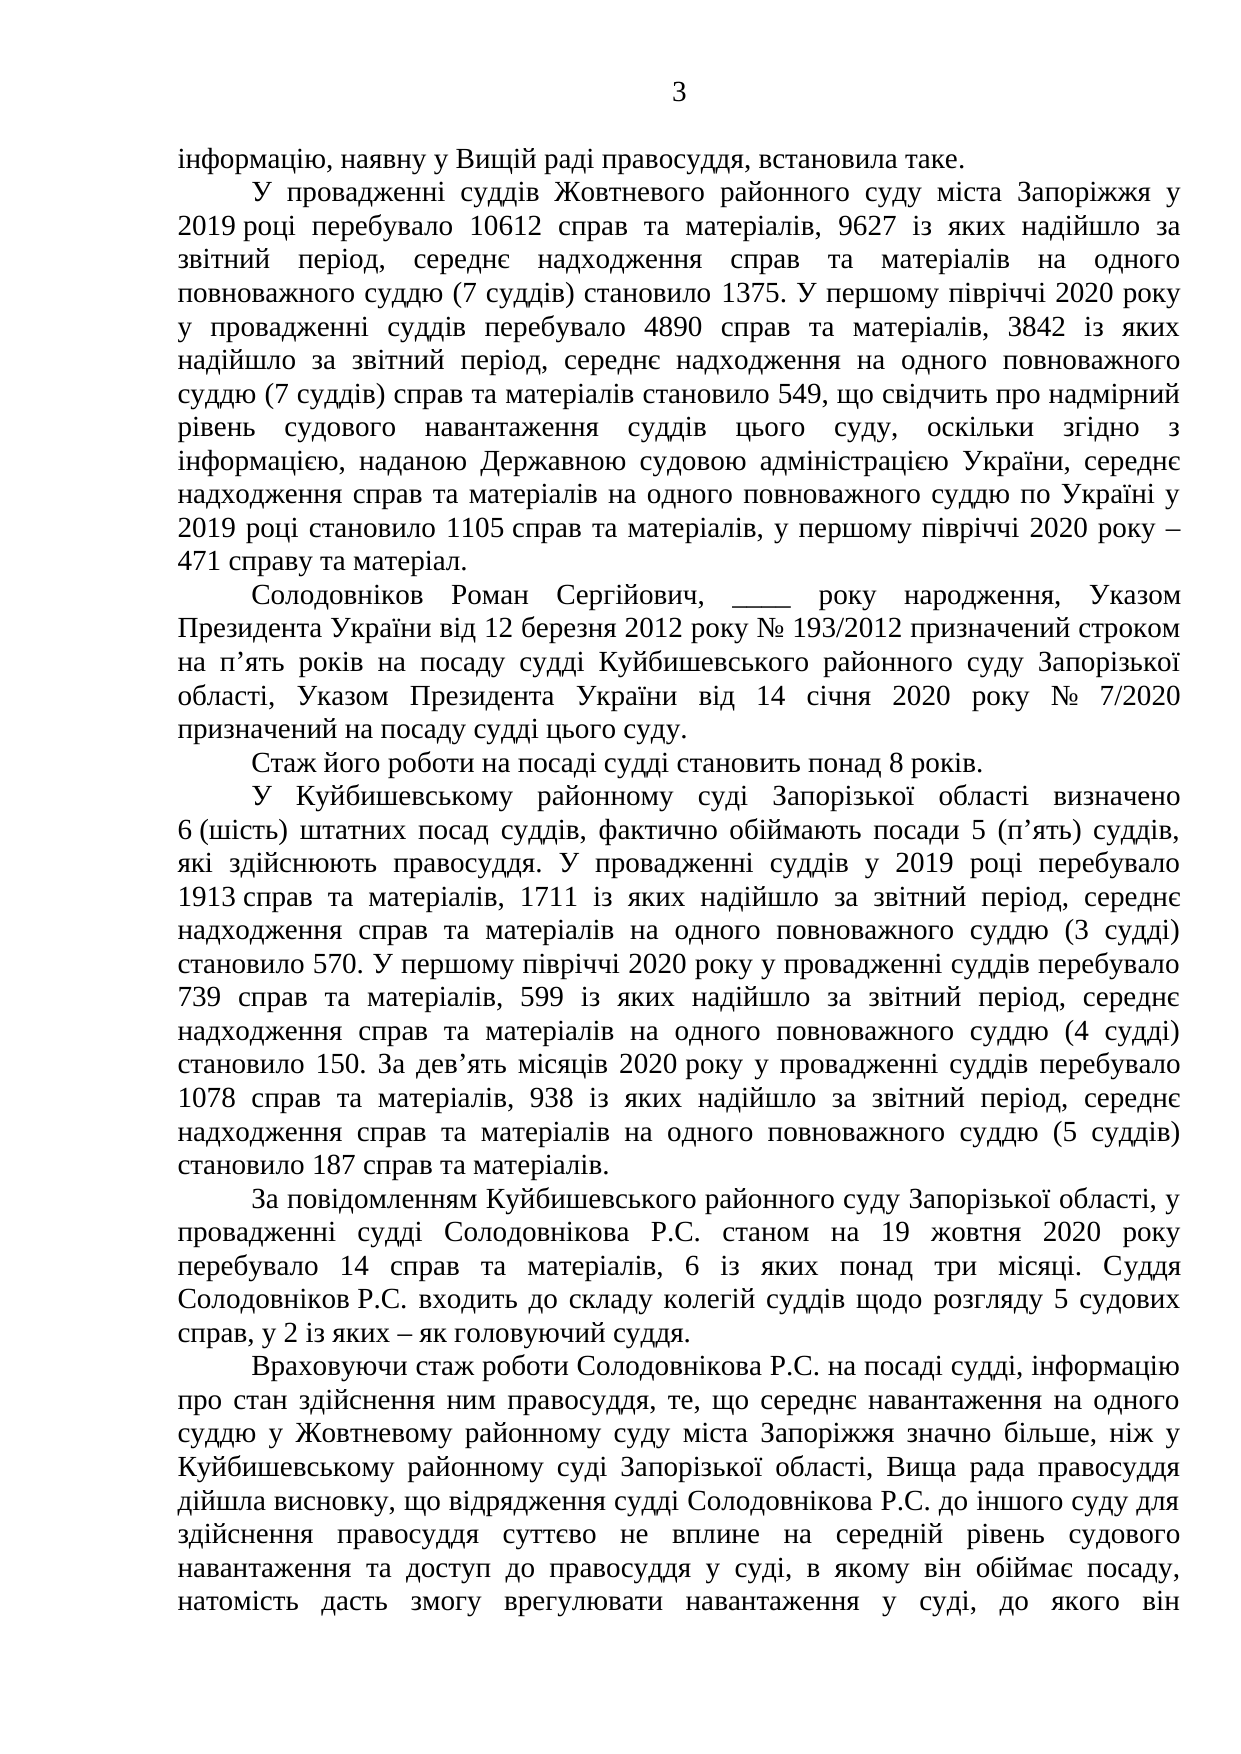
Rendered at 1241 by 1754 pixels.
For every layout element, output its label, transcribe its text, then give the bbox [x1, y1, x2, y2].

text У провадженні суддів Жовтневого районного суду міста Запоріжжя у 2019 році перебувало 10612 справ та матеріалів, 9627 із яких надійшло за звітний період, середнє надходження справ та матеріалів на одного повноважного суддю (7 суддів) становило 1375. У першому півріччі 2020 року у провадженні суддів перебувало 4890 справ та матеріалів, 3842 із яких надійшло за звітний період, середнє надходження на одного повноважного суддю (7 суддів) справ та матеріалів становило 549, що свідчить про надмірний рівень судового навантаження суддів цього суду, оскільки згідно з інформацією, наданою Державною судовою адміністрацією України, середнє надходження справ та матеріалів на одного повноважного суддю по Україні у 2019 році становило 1105 справ та матеріалів, у першому півріччі 2020 року – 471 справу та матеріал. [177, 174, 1181, 577]
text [177, 141, 1181, 174]
text У Куйбишевському районному суді Запорізької області визначено 6 (шість) штатних посад суддів, фактично обіймають посади 5 (п’ять) суддів, які здійснюють правосуддя. У провадженні суддів у 2019 році перебувало 1913 справ та матеріалів, 1711 із яких надійшло за звітний період, середнє надходження справ та матеріалів на одного повноважного суддю (3 судді) становило 570. У першому півріччі 2020 року у провадженні суддів перебувало 739 справ та матеріалів, 599 із яких надійшло за звітний період, середнє надходження справ та матеріалів на одного повноважного суддю (4 судді) становило 150. За дев’ять місяців 2020 року у провадженні суддів перебувало 1078 справ та матеріалів, 938 із яких надійшло за звітний період, середнє надходження справ та матеріалів на одного повноважного суддю (5 суддів) становило 187 справ та матеріалів. [177, 778, 1181, 1181]
text За повідомленням Куйбишевського районного суду Запорізької області, у провадженні судді Солодовнікова Р.С. станом на 19 жовтня 2020 року перебувало 14 справ та матеріалів, 6 із яких понад три місяці. Суддя Солодовніков Р.С. входить до складу колегій суддів щодо розгляду 5 судових справ, у 2 із яких – як головуючий суддя. [177, 1181, 1181, 1348]
text Солодовніков Роман Сергійович, ____ року народження, Указом Президента України від 12 березня 2012 року № 193/2012 призначений строком на п’ять років на посаду судді Куйбишевського районного суду Запорізької області, Указом Президента України від 14 січня 2020 року № 7/2020 призначений на посаду судді цього суду. [177, 577, 1181, 745]
text Стаж його роботи на посаді судді становить понад 8 років. [177, 745, 1181, 778]
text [177, 1348, 1181, 1617]
